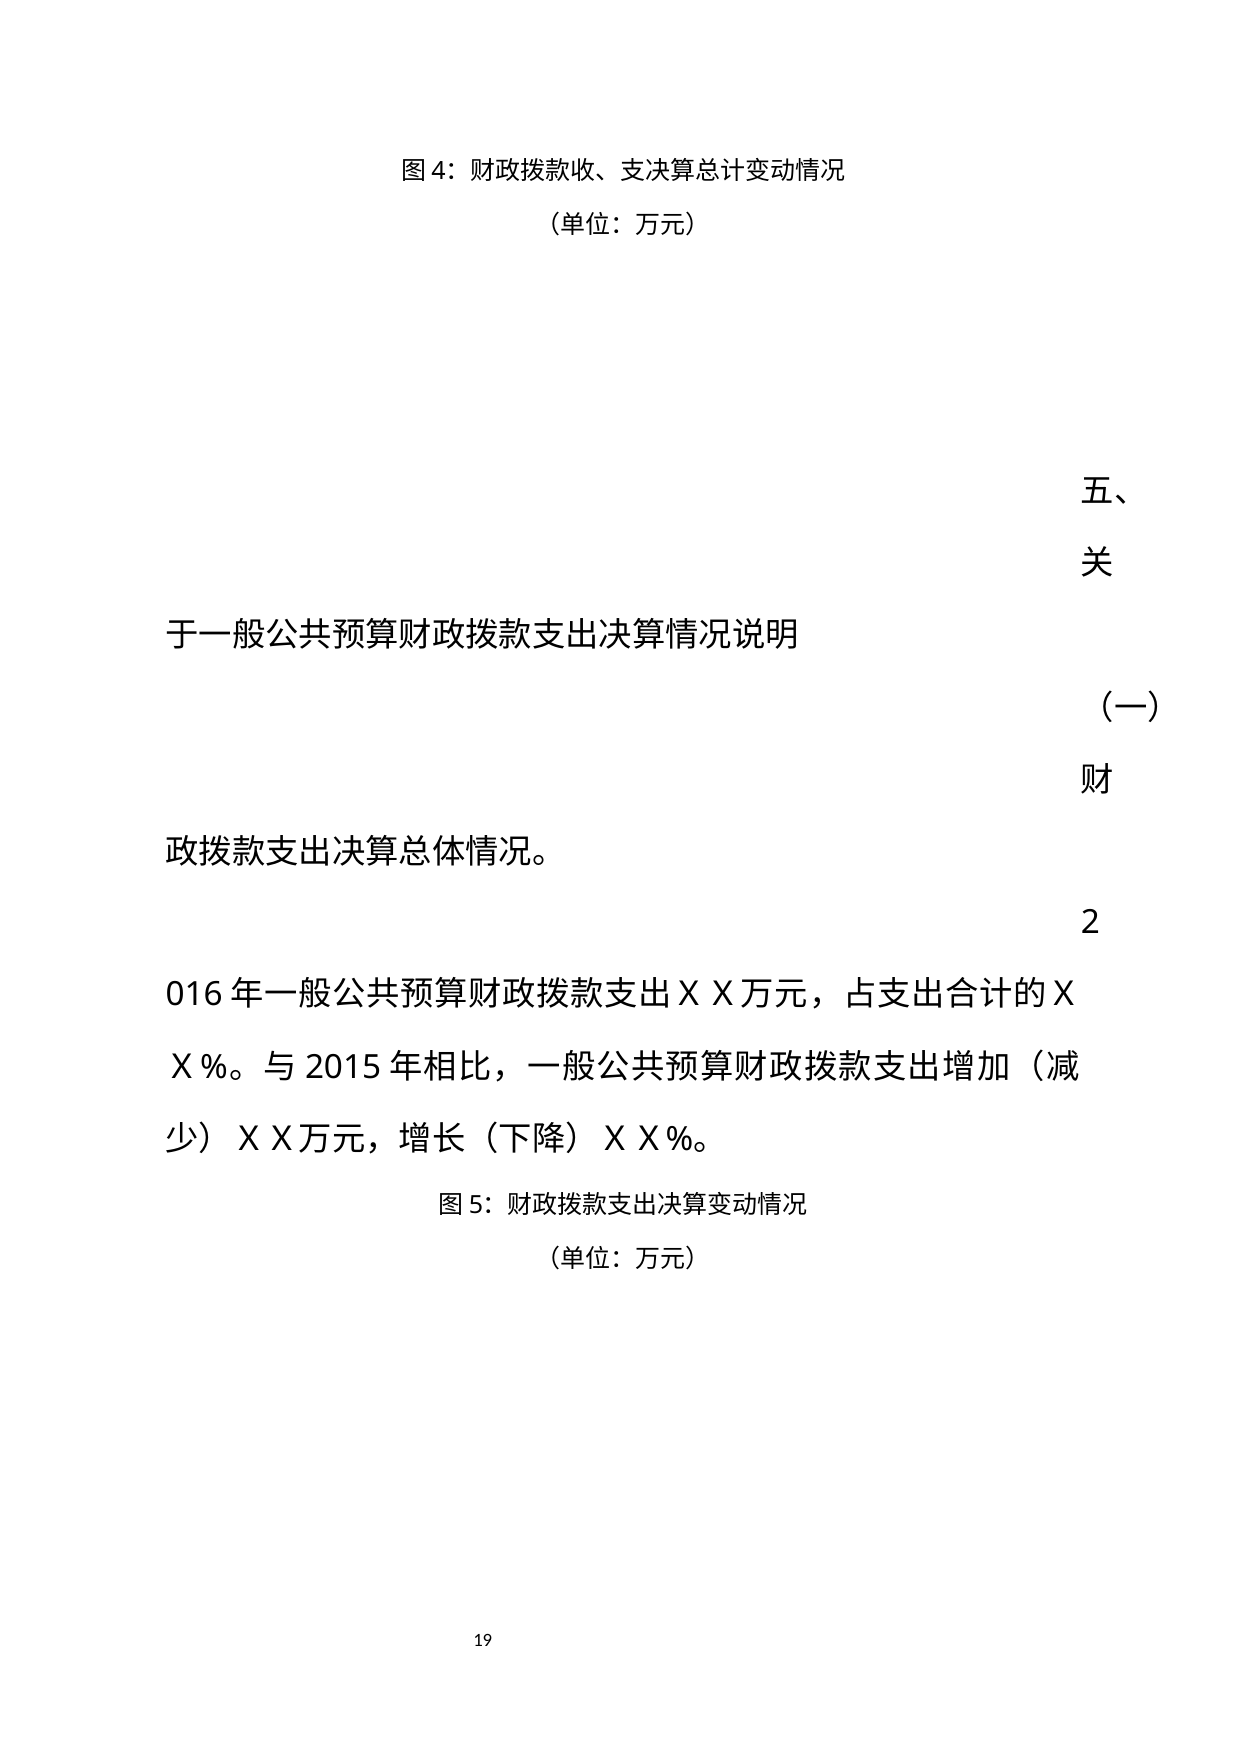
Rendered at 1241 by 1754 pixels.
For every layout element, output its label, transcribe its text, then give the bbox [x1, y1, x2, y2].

list 关于一般公共预算财政拨款支出决算情况说明 [165, 464, 1081, 656]
text （单位：万元） [165, 205, 1081, 241]
list 财政拨款支出决算总体情况。 [165, 681, 1081, 873]
text 2016年一般公共预算财政拨款支出ＸＸ万元，占支出合计的ＸＸ%。与2015年相比，一般公共预算财政拨款支出增加（减少）ＸＸ万元，增长（下降）ＸＸ%。 [165, 897, 1081, 1160]
text （单位：万元） [165, 1239, 1081, 1275]
text 图4：财政拨款收、支决算总计变动情况 [165, 151, 1081, 187]
text 图5：财政拨款支出决算变动情况 [165, 1184, 1081, 1221]
